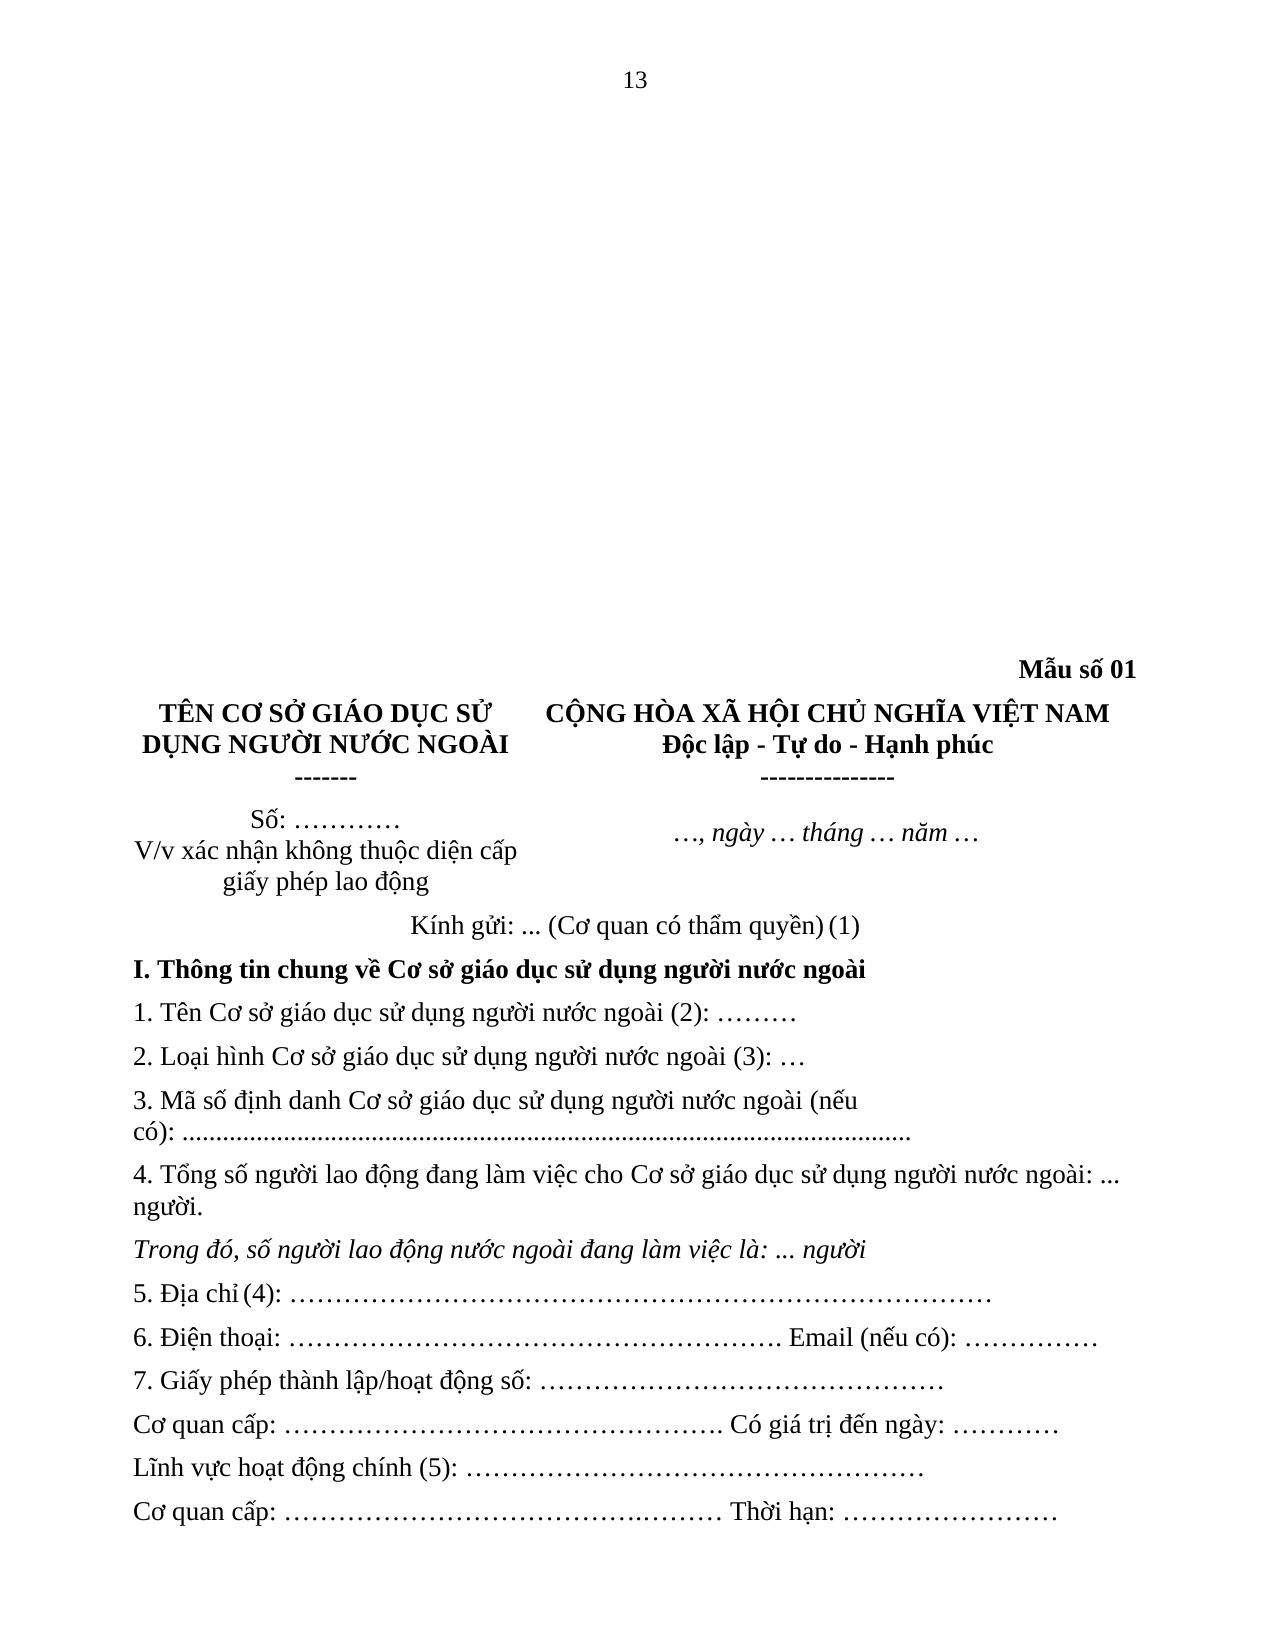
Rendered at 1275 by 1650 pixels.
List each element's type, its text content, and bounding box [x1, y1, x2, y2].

table_header TÊN CƠ SỞ GIÁO DỤC SỬ DỤNG NGƯỜI NƯỚC NGOÀI ------- [133, 685, 518, 803]
text 7. Giấy phép thành lập/hoạt động số: ……………………………………… [133, 1364, 1137, 1395]
text I. Thông tin chung về Cơ sở giáo dục sử dụng người nước ngoài [133, 953, 1137, 984]
text Kính gửi: ... (Cơ quan có thẩm quyền) (1) [133, 909, 1137, 940]
text 6. Điện thoại: ………………………………………………. Email (nếu có): …………… [133, 1321, 1137, 1352]
text Cơ quan cấp: ………………………………….……… Thời hạn: …………………… [133, 1495, 1137, 1526]
text Cơ quan cấp: …………………………………………. Có giá trị đến ngày: ………… [133, 1408, 1137, 1439]
table_cell …, ngày … tháng … năm … [518, 803, 1137, 897]
text 4. Tổng số người lao động đang làm việc cho Cơ sở giáo dục sử dụng người nước ngoài: ... người. [133, 1158, 1137, 1221]
table_header CỘNG HÒA XÃ HỘI CHỦ NGHĨA VIỆT NAM Độc lập - Tự do - Hạnh phúc --------------- [518, 685, 1137, 803]
table_cell Số: ………… V/v xác nhận không thuộc diện cấp giấy phép lao động [133, 803, 518, 897]
text 2. Loại hình Cơ sở giáo dục sử dụng người nước ngoài (3): … [133, 1040, 1137, 1071]
text 1. Tên Cơ sở giáo dục sử dụng người nước ngoài (2): ……… [133, 996, 1137, 1028]
text Mẫu số 01 [133, 654, 1137, 685]
text Trong đó, số người lao động nước ngoài đang làm việc là: ... người [133, 1233, 1137, 1264]
text 3. Mã số định danh Cơ sở giáo dục sử dụng người nước ngoài (nếu có): ............................................................................................................ [133, 1084, 1137, 1146]
text 5. Địa chỉ (4): …………………………………………………………………… [133, 1277, 1137, 1308]
text Lĩnh vực hoạt động chính (5): …………………………………………… [133, 1452, 1137, 1483]
